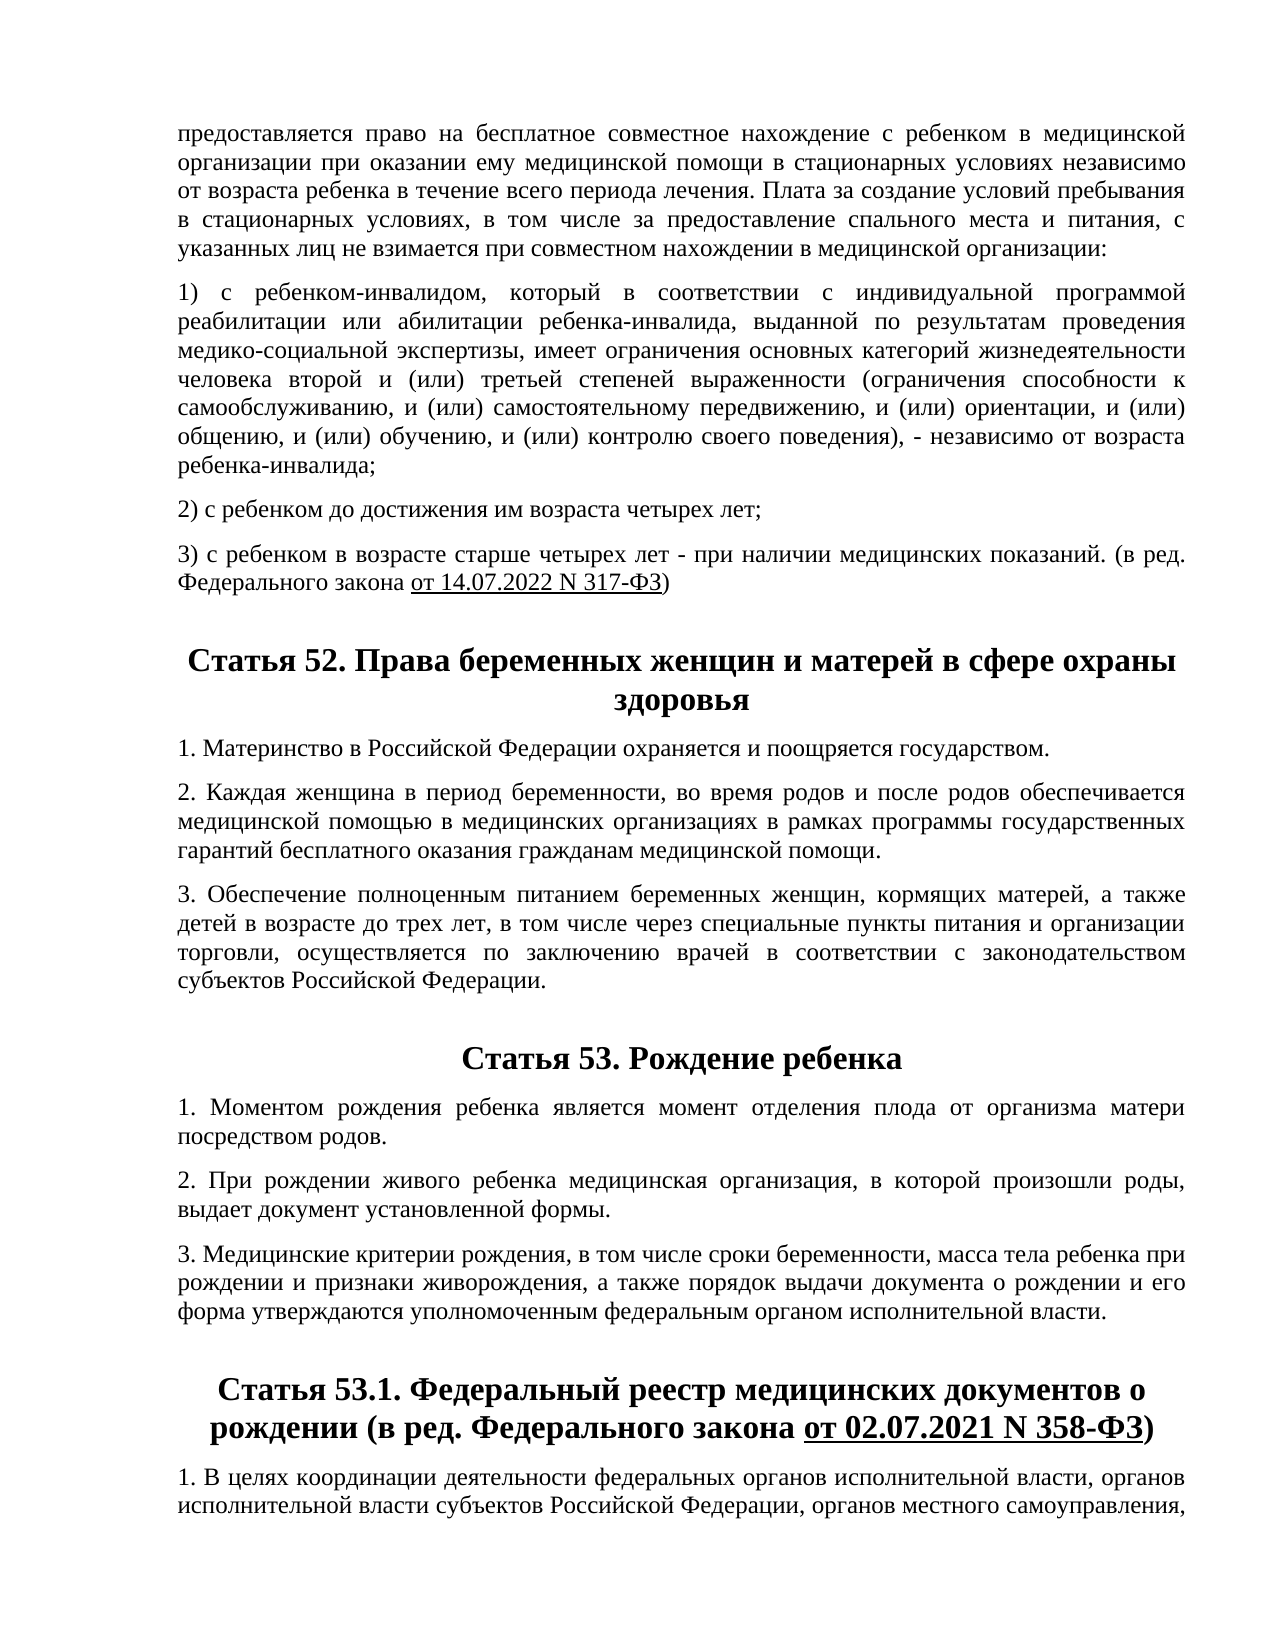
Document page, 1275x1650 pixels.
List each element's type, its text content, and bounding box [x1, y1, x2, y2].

text 1. Моментом рождения ребенка является момент отделения плода от организма матери посредством родов. [177, 1092, 1186, 1150]
text 2) с ребенком до достижения им возраста четырех лет; [177, 494, 1186, 523]
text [177, 1462, 1186, 1519]
text Статья 52. Права беременных женщин и матерей в сфере охраны здоровья [177, 641, 1186, 717]
text 2. При рождении живого ребенка медицинская организация, в которой произошли роды, выдает документ установленной формы. [177, 1166, 1186, 1223]
text 2. Каждая женщина в период беременности, во время родов и после родов обеспечивается медицинской помощью в медицинских организациях в рамках программы государственных гарантий бесплатного оказания гражданам медицинской помощи. [177, 777, 1186, 863]
text Статья 53.1. Федеральный реестр медицинских документов о рождении (в ред. Федерального закона от 02.07.2021 N 358-ФЗ) [177, 1369, 1186, 1446]
text Статья 53. Рождение ребенка [177, 1038, 1186, 1077]
text 3) с ребенком в возрасте старше четырех лет - при наличии медицинских показаний. (в ред. Федерального закона от 14.07.2022 N 317-ФЗ) [177, 539, 1186, 596]
text 3. Обеспечение полноценным питанием беременных женщин, кормящих матерей, а также детей в возрасте до трех лет, в том числе через специальные пункты питания и организации торговли, осуществляется по заключению врачей в соответствии с законодательством субъектов Российской Федерации. [177, 879, 1186, 994]
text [177, 118, 1186, 262]
text 3. Медицинские критерии рождения, в том числе сроки беременности, масса тела ребенка при рождении и признаки живорождения, а также порядок выдачи документа о рождении и его форма утверждаются уполномоченным федеральным органом исполнительной власти. [177, 1239, 1186, 1325]
text 1) с ребенком-инвалидом, который в соответствии с индивидуальной программой реабилитации или абилитации ребенка-инвалида, выданной по результатам проведения медико-социальной экспертизы, имеет ограничения основных категорий жизнедеятельности человека второй и (или) третьей степеней выраженности (ограничения способности к самообслуживанию, и (или) самостоятельному передвижению, и (или) ориентации, и (или) общению, и (или) обучению, и (или) контролю своего поведения), - независимо от возраста ребенка-инвалида; [177, 277, 1186, 479]
text 1. Материнство в Российской Федерации охраняется и поощряется государством. [177, 733, 1186, 762]
